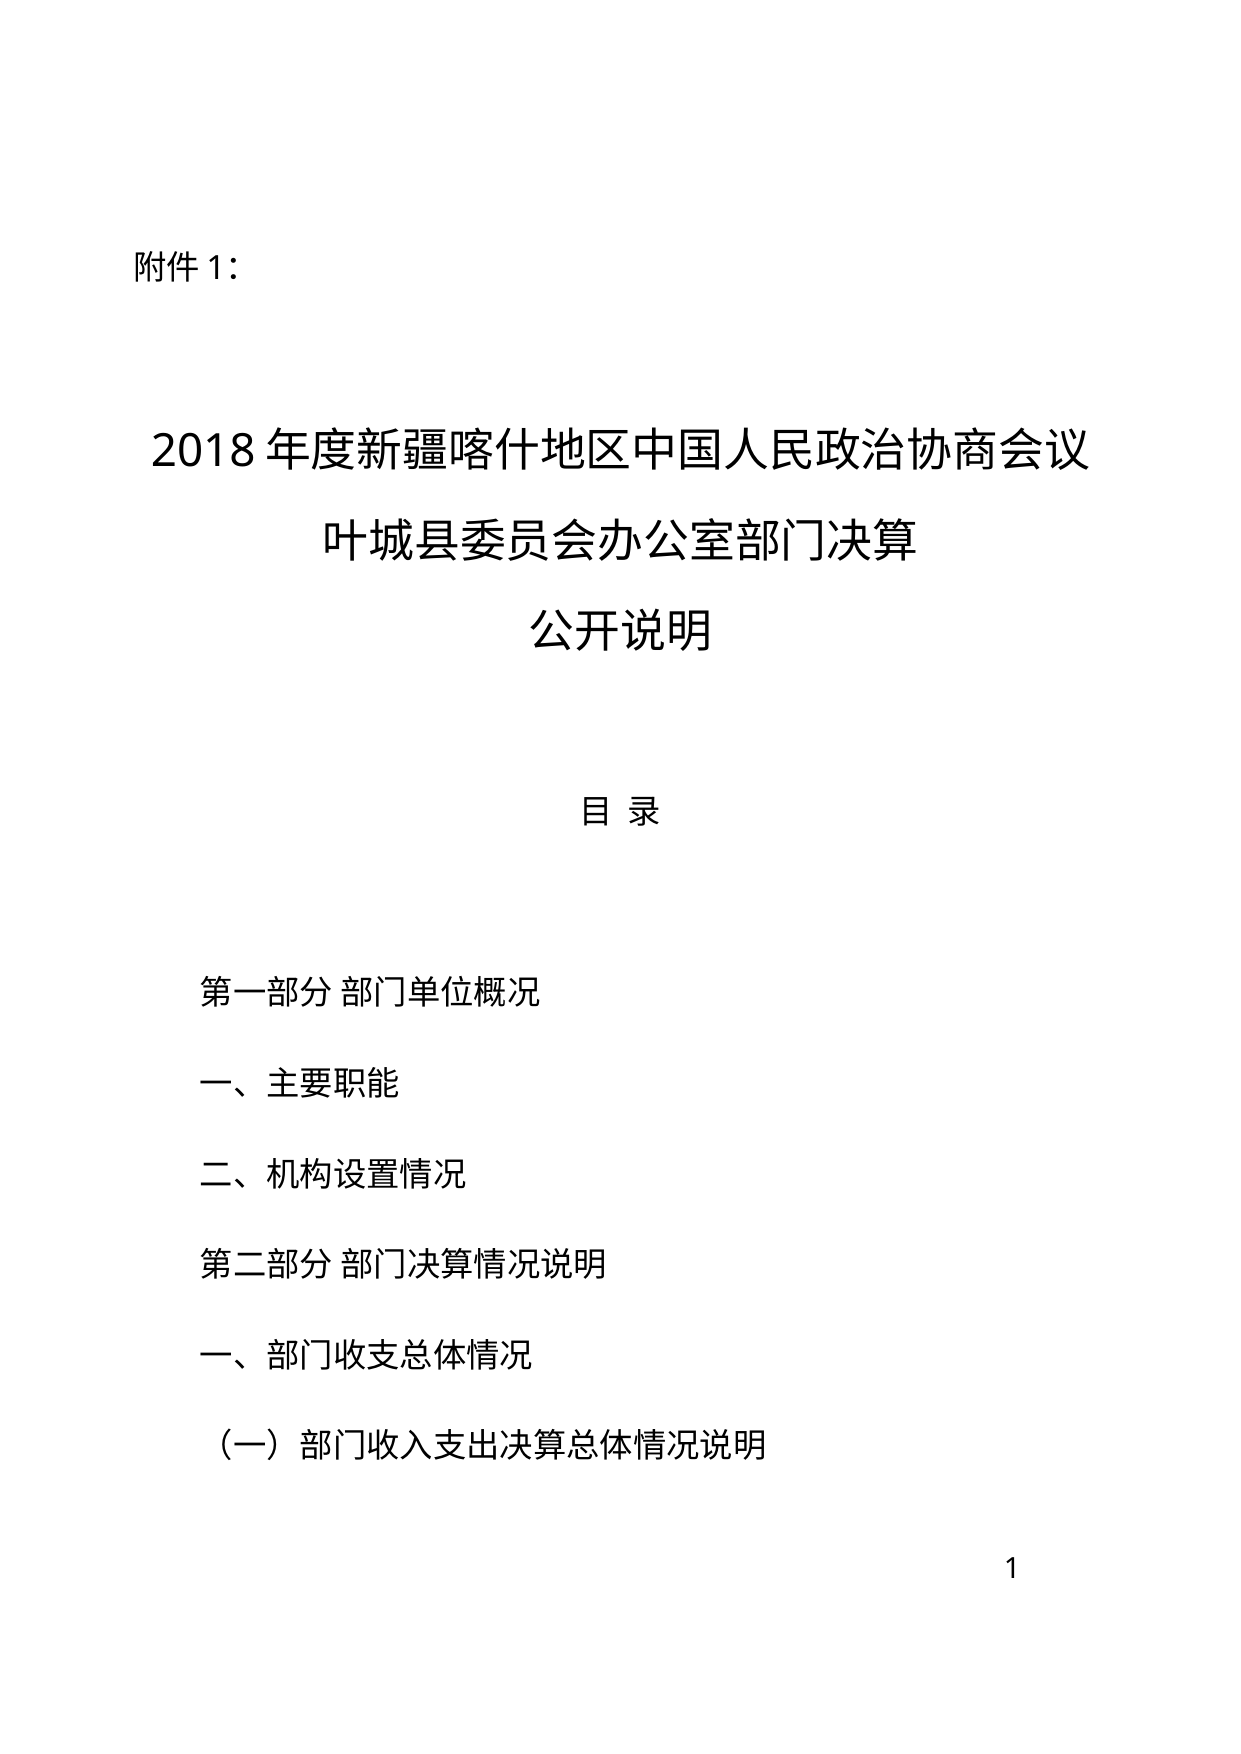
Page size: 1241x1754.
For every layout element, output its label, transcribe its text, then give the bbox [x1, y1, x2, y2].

text （一）部门收入支出决算总体情况说明 [133, 1398, 1107, 1489]
text 第二部分 部门决算情况说明 [133, 1217, 1107, 1307]
text 公开说明 [133, 582, 1107, 673]
text 一、主要职能 [133, 1036, 1107, 1126]
text 2018年度新疆喀什地区中国人民政治协商会议叶城县委员会办公室部门决算 [133, 401, 1107, 582]
text 附件1： [133, 220, 1107, 311]
text 目 录 [133, 764, 1107, 854]
text 二、机构设置情况 [133, 1126, 1107, 1217]
text 第一部分 部门单位概况 [133, 945, 1107, 1036]
text 一、部门收支总体情况 [133, 1307, 1107, 1398]
